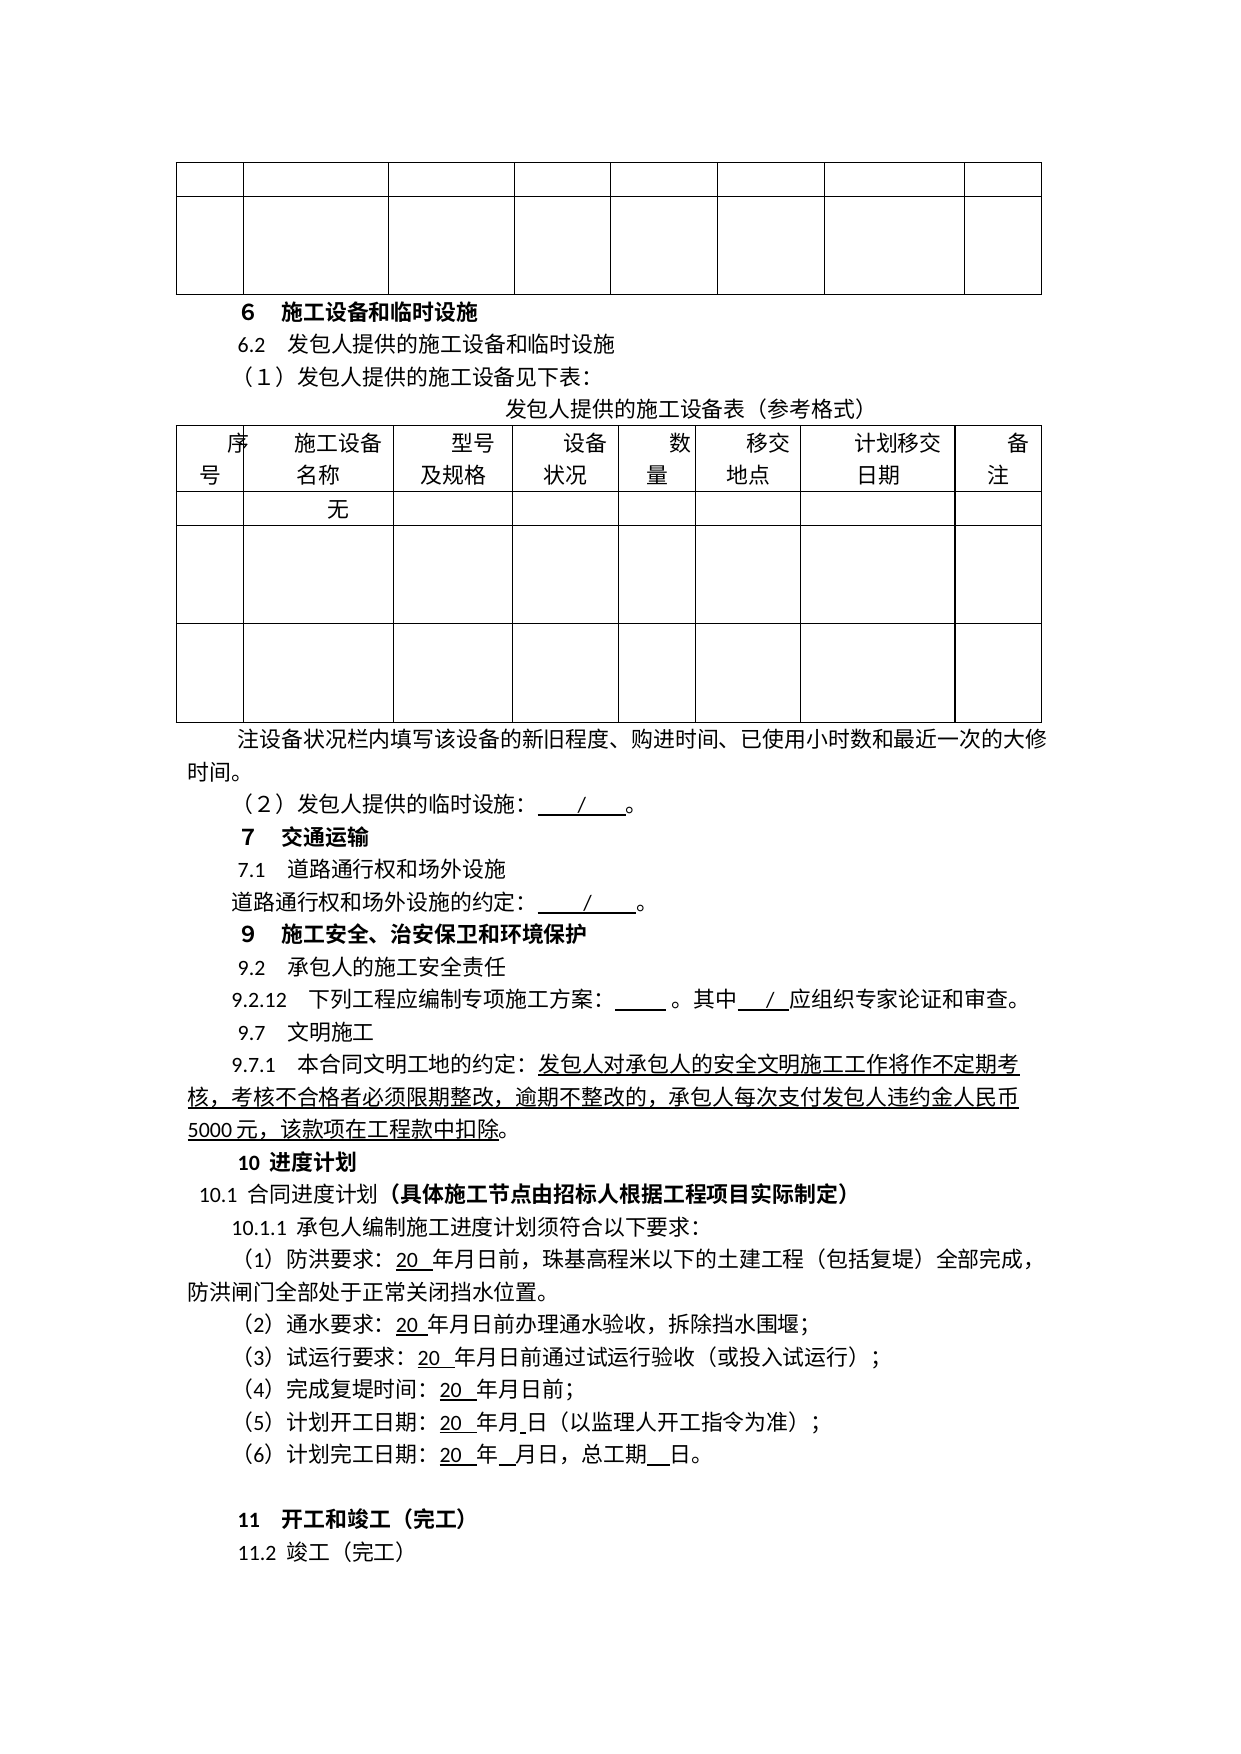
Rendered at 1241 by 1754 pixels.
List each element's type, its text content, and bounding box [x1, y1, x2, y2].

table_cell [718, 163, 824, 196]
table_header 移交地点 [696, 426, 800, 491]
table_cell [177, 492, 243, 525]
text 10 进度计划 [187, 1145, 1053, 1178]
text （6）计划完工日期：20 年 月日，总工期 日。 [187, 1438, 1053, 1470]
table_cell [801, 526, 954, 623]
table_cell [718, 197, 824, 294]
table_cell [515, 163, 610, 196]
table_cell [394, 526, 512, 623]
table_cell [177, 163, 243, 196]
table_cell [513, 526, 618, 623]
table_cell [801, 492, 954, 525]
table_cell [611, 163, 717, 196]
table_cell [177, 197, 243, 294]
table_cell [696, 624, 800, 722]
table_cell [244, 526, 393, 623]
text （3）试运行要求：20 年月日前通过试运行验收（或投入试运行）； [187, 1340, 1053, 1373]
table_cell [696, 492, 800, 525]
table_cell [244, 624, 393, 722]
table_cell [619, 526, 695, 623]
table_cell [513, 624, 618, 722]
text ７ 交通运输 [187, 820, 1053, 853]
text （5）计划开工日期：20 年月 日（以监理人开工指令为准）； [187, 1405, 1053, 1438]
table_cell [956, 624, 1041, 722]
text 9.2.12 下列工程应编制专项施工方案： 。其中 / 应组织专家论证和审查。 [187, 983, 1053, 1015]
table_cell [177, 624, 243, 722]
table_cell [244, 197, 388, 294]
text ６ 施工设备和临时设施 [187, 295, 1053, 328]
text 10.1 合同进度计划（具体施工节点由招标人根据工程项目实际制定） [187, 1178, 1053, 1210]
table_cell [515, 197, 610, 294]
table_header 备注 [956, 426, 1041, 491]
table_cell [825, 197, 964, 294]
table_cell [965, 163, 1041, 196]
text 9.7.1 本合同文明工地的约定：发包人对承包人的安全文明施工工作将作不定期考核，考核不合格者必须限期整改，逾期不整改的，承包人每次支付发包人违约金人民币5000元，该款项在工程款中扣除。 [187, 1048, 1053, 1145]
table_header 数量 [619, 426, 695, 491]
table_cell [611, 197, 717, 294]
text （2）通水要求：20 年月日前办理通水验收，拆除挡水围堰； [187, 1308, 1053, 1340]
table_cell [244, 163, 388, 196]
text 发包人提供的施工设备表（参考格式） [187, 393, 1053, 425]
table_cell [394, 492, 512, 525]
text ９ 施工安全、治安保卫和环境保护 [187, 918, 1053, 950]
table_cell [696, 526, 800, 623]
table_header 型号及规格 [394, 426, 512, 491]
table_cell [956, 492, 1041, 525]
text 注设备状况栏内填写该设备的新旧程度、购进时间、已使用小时数和最近一次的大修时间。 [187, 723, 1053, 788]
table_cell [619, 624, 695, 722]
table_cell [177, 526, 243, 623]
table_cell 无 [244, 492, 393, 525]
table_cell [394, 624, 512, 722]
table_header 序号 [177, 426, 243, 491]
text 道路通行权和场外设施的约定： / 。 [187, 885, 1053, 918]
table_cell [956, 526, 1041, 623]
text （２）发包人提供的临时设施： / 。 [187, 788, 1053, 820]
text 11.2 竣工（完工） [187, 1535, 1053, 1568]
table_cell [619, 492, 695, 525]
table_cell [513, 492, 618, 525]
text 7.1 道路通行权和场外设施 [187, 853, 1053, 885]
table_cell [825, 163, 964, 196]
table_cell [801, 624, 954, 722]
text 9.2 承包人的施工安全责任 [187, 950, 1053, 983]
text 10.1.1 承包人编制施工进度计划须符合以下要求： [187, 1210, 1053, 1243]
text 11 开工和竣工（完工） [187, 1503, 1053, 1535]
table_cell [389, 163, 514, 196]
table_header 设备状况 [513, 426, 618, 491]
text （１）发包人提供的施工设备见下表： [187, 360, 1053, 393]
text （1）防洪要求：20 年月日前，珠基高程米以下的土建工程（包括复堤）全部完成，防洪闸门全部处于正常关闭挡水位置。 [187, 1243, 1053, 1308]
table_cell [389, 197, 514, 294]
table_header 计划移交日期 [801, 426, 954, 491]
table_header 施工设备名称 [244, 426, 393, 491]
text 9.7 文明施工 [187, 1015, 1053, 1048]
text （4）完成复堤时间：20 年月日前； [187, 1373, 1053, 1405]
text 6.2 发包人提供的施工设备和临时设施 [187, 328, 1053, 360]
table_cell [965, 197, 1041, 294]
